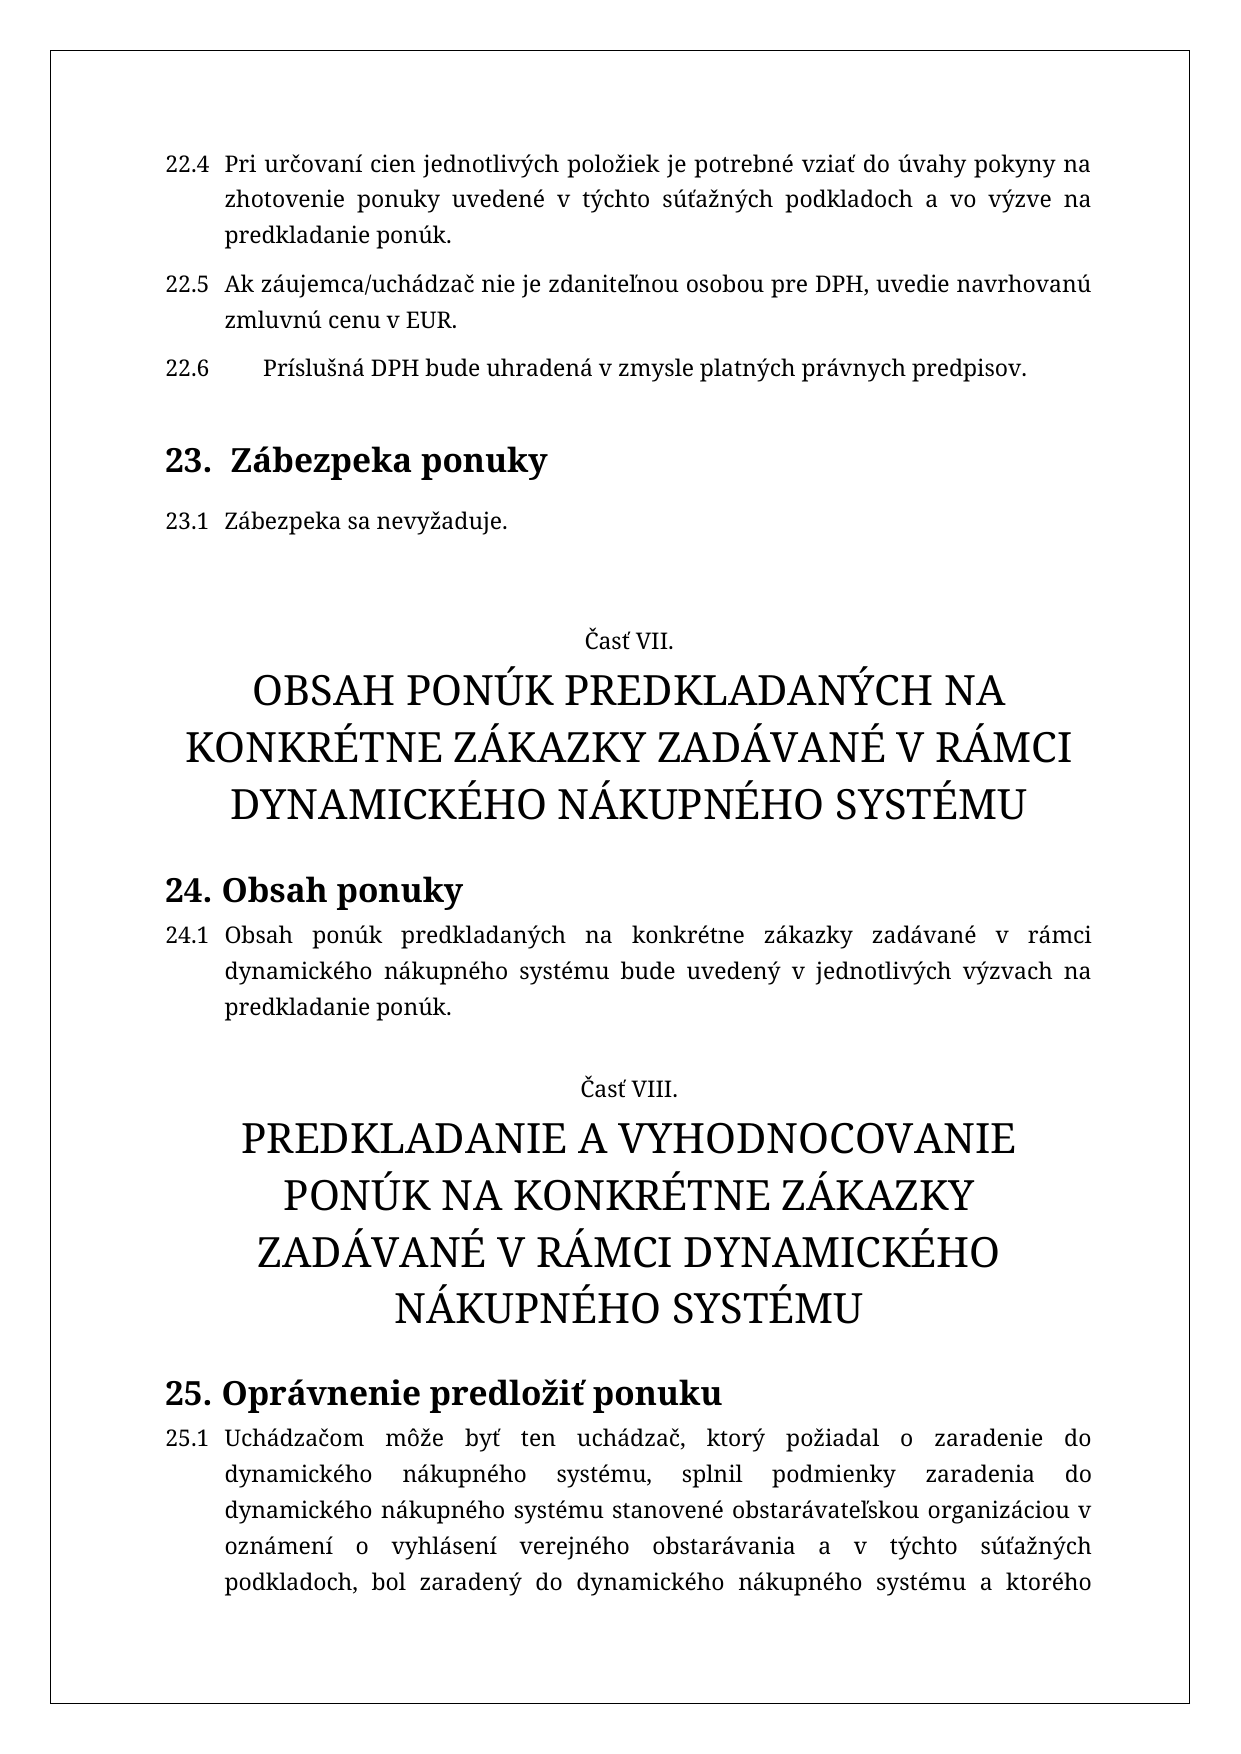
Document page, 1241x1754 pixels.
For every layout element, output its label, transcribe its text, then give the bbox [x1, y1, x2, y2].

text 23.1 Zábezpeka sa nevyžaduje. [165, 505, 1093, 536]
text 22.5 Ak záujemca/uchádzač nie je zdaniteľnou osobou pre DPH, uvedie navrhovanú zmluvnú cenu v EUR. [165, 268, 1093, 335]
subtitle Oprávnenie predložiť ponuku [165, 1370, 1093, 1415]
subtitle PREDKLADANIE A VYHODNOCOVANIE PONÚK NA KONKRÉTNE ZÁKAZKY ZADÁVANÉ V RÁMCI DYNAMICKÉHO NÁKUPNÉHO SYSTÉMU [165, 1109, 1093, 1336]
text 24.1 Obsah ponúk predkladaných na konkrétne zákazky zadávané v rámci dynamického nákupného systému bude uvedený v jednotlivých výzvach na predkladanie ponúk. [165, 919, 1093, 1022]
text Časť VIII. [165, 1073, 1093, 1104]
subtitle Obsah ponuky [165, 867, 1093, 913]
text 22.4 Pri určovaní cien jednotlivých položiek je potrebné vziať do úvahy pokyny na zhotovenie ponuky uvedené v týchto súťažných podkladoch a vo výzve na predkladanie ponúk. [165, 147, 1093, 251]
list Príslušná DPH bude uhradená v zmysle platných právnych predpisov. [165, 352, 1093, 383]
subtitle OBSAH PONÚK PREDKLADANÝCH NA KONKRÉTNE ZÁKAZKY ZADÁVANÉ V RÁMCI DYNAMICKÉHO NÁKUPNÉHO SYSTÉMU [165, 661, 1093, 831]
subtitle Zábezpeka ponuky [165, 437, 1093, 482]
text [165, 1422, 1093, 1597]
text Časť VII. [165, 625, 1093, 656]
